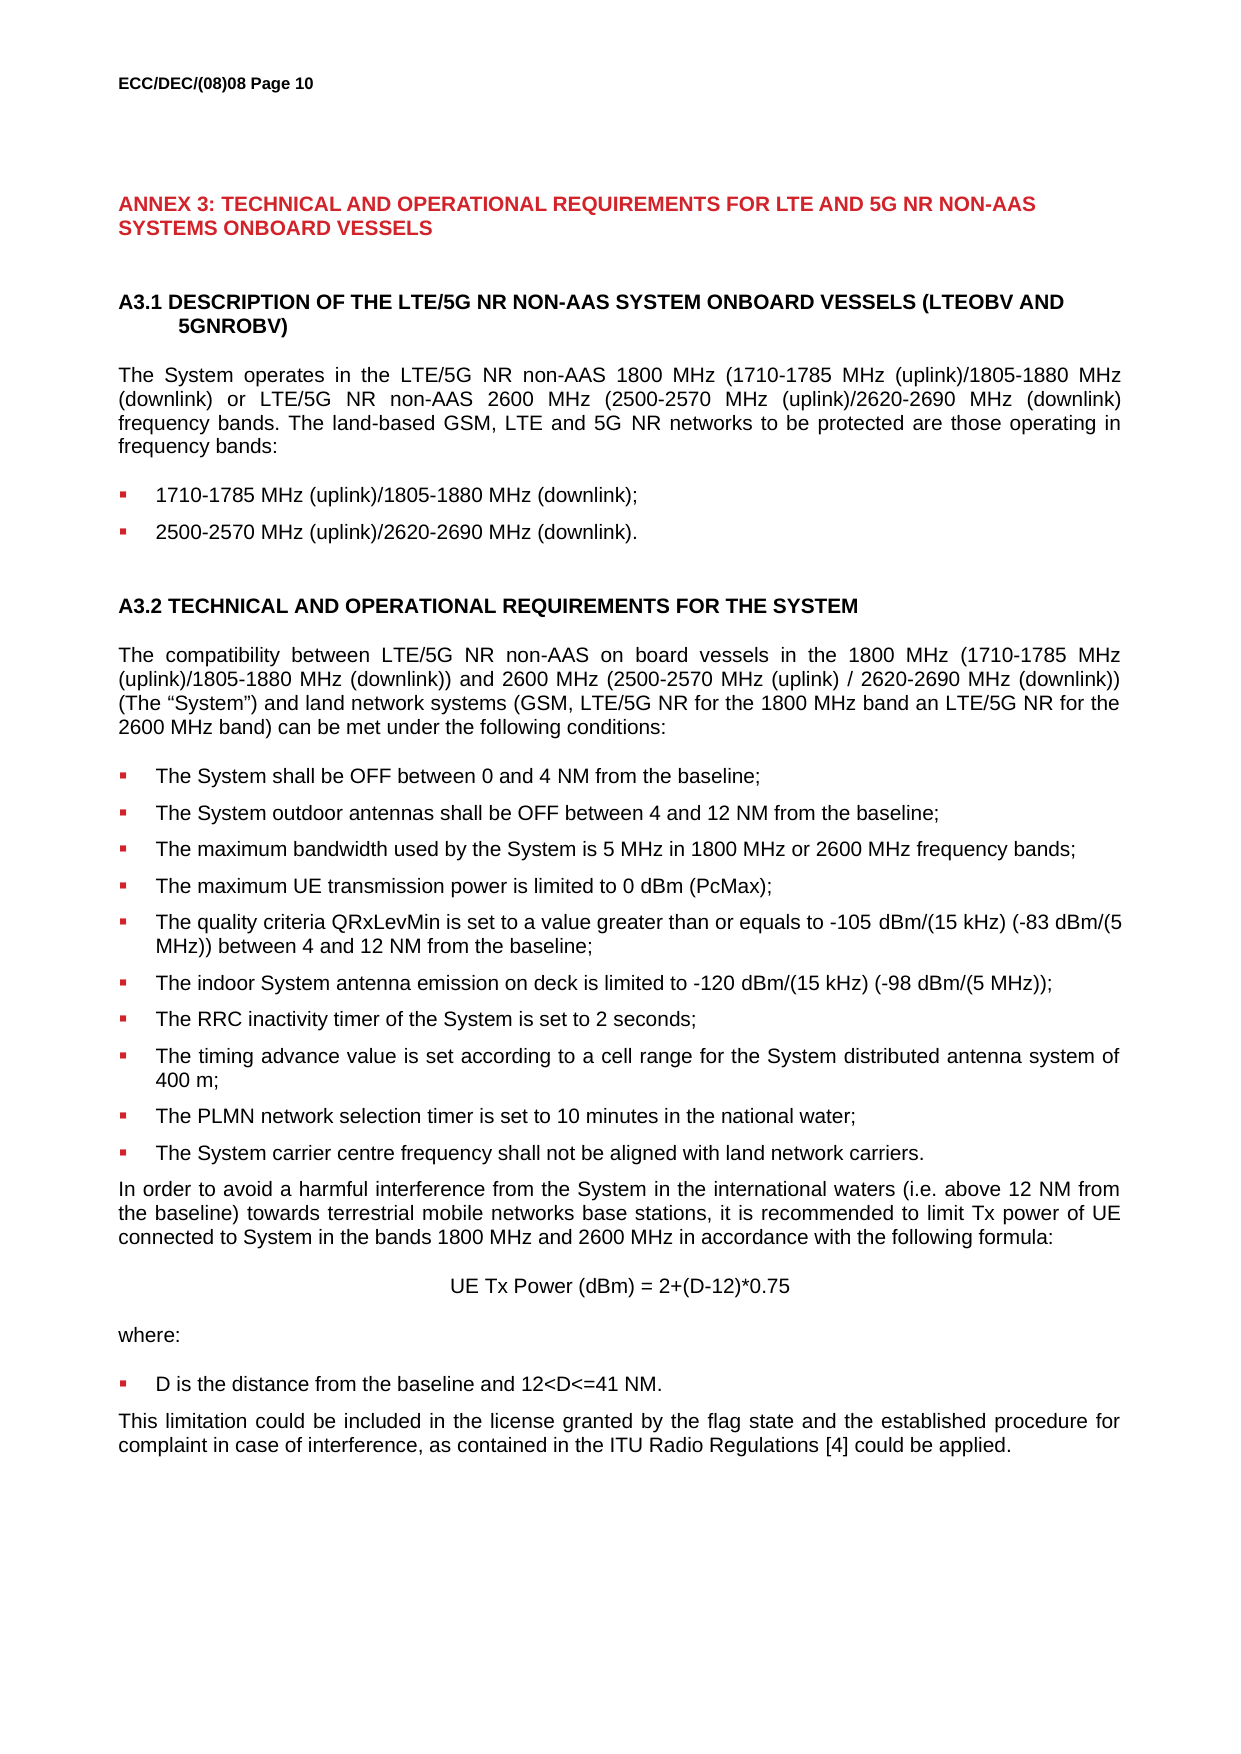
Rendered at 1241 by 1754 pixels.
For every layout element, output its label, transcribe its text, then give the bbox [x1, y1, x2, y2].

text The System shall be OFF between 0 and 4 NM from the baseline; [118, 764, 1122, 788]
subtitle Description of the LTE/5g nr non-aas system ONBOARD VESSELS (LTEOBV and 5GNROBV) [118, 289, 1122, 337]
text The indoor System antenna emission on deck is limited to -120 dBm/(15 kHz) (-98 dBm/(5 MHz)); [118, 971, 1122, 994]
text The System carrier centre frequency shall not be aligned with land network carriers. [118, 1141, 1122, 1165]
text The maximum bandwidth used by the System is 5 MHz in 1800 MHz or 2600 MHz frequency bands; [118, 837, 1122, 861]
text The PLMN network selection timer is set to 10 minutes in the national water; [118, 1104, 1122, 1128]
text The RRC inactivity timer of the System is set to 2 seconds; [118, 1007, 1122, 1031]
text The System outdoor antennas shall be OFF between 4 and 12 NM from the baseline; [118, 800, 1122, 824]
text In order to avoid a harmful interference from the System in the international waters (i.e. above 12 NM from the baseline) towards terrestrial mobile networks base stations, it is recommended to limit Tx power of UE connected to System in the bands 1800 MHz and 2600 MHz in accordance with the following formula: [118, 1177, 1122, 1249]
text D is the distance from the baseline and 12<D<=41 NM. [118, 1372, 1122, 1396]
text The timing advance value is set according to a cell range for the System distributed antenna system of 400 m; [118, 1044, 1122, 1092]
text This limitation could be included in the license granted by the flag state and the established procedure for complaint in case of interference, as contained in the ITU Radio Regulations [4] could be applied. [118, 1409, 1122, 1457]
subtitle Technical and operational requirements for LTE and 5G NR non-AAS systems ONBOARD VESSELS [118, 192, 1122, 239]
text The System operates in the LTE/5G NR non-AAS 1800 MHz (1710-1785 MHz (uplink)/1805-1880 MHz (downlink) or LTE/5G NR non-AAS 2600 MHz (2500-2570 MHz (uplink)/2620-2690 MHz (downlink) frequency bands. The land-based GSM, LTE and 5G NR networks to be protected are those operating in frequency bands: [118, 362, 1122, 458]
subtitle Technical and operational REQUIREMENTS FOR THE SYSTEM [118, 594, 1122, 618]
text UE Tx Power (dBm) = 2+(D-12)*0.75 [118, 1274, 1122, 1298]
text 1710-1785 MHz (uplink)/1805-1880 MHz (downlink); [118, 483, 1122, 507]
text 2500-2570 MHz (uplink)/2620-2690 MHz (downlink). [118, 520, 1122, 544]
text The maximum UE transmission power is limited to 0 dBm (PcMax); [118, 873, 1122, 897]
text where: [118, 1323, 1122, 1347]
text The compatibility between LTE/5G NR non-AAS on board vessels in the 1800 MHz (1710-1785 MHz (uplink)/1805-1880 MHz (downlink)) and 2600 MHz (2500-2570 MHz (uplink) / 2620-2690 MHz (downlink)) (The “System”) and land network systems (GSM, LTE/5G NR for the 1800 MHz band an LTE/5G NR for the 2600 MHz band) can be met under the following conditions: [118, 643, 1122, 739]
text The quality criteria QRxLevMin is set to a value greater than or equals to -105 dBm/(15 kHz) (-83 dBm/(5 MHz)) between 4 and 12 NM from the baseline; [118, 910, 1122, 958]
